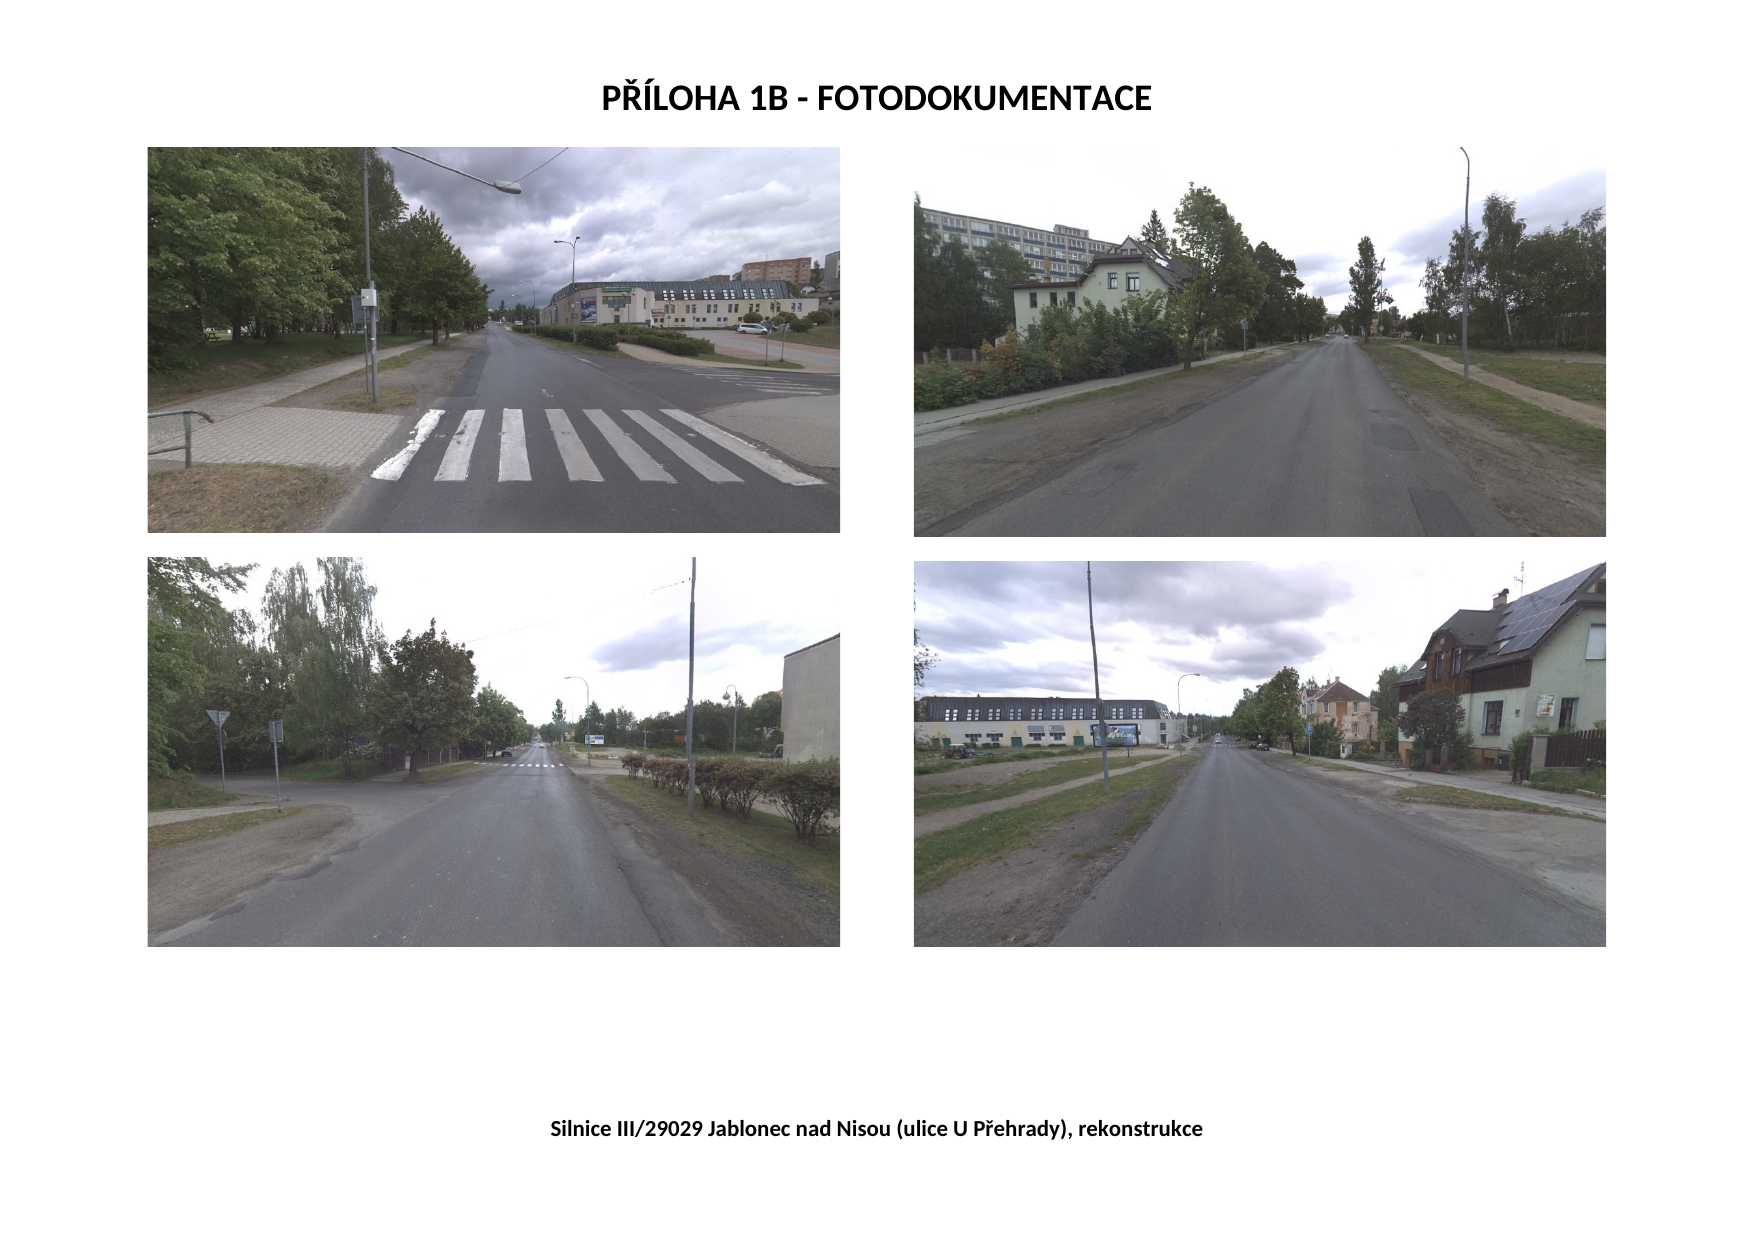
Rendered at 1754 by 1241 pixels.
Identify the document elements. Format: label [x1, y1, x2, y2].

picture [147, 147, 841, 533]
picture [913, 147, 1607, 537]
picture [913, 561, 1607, 947]
picture [147, 557, 841, 947]
